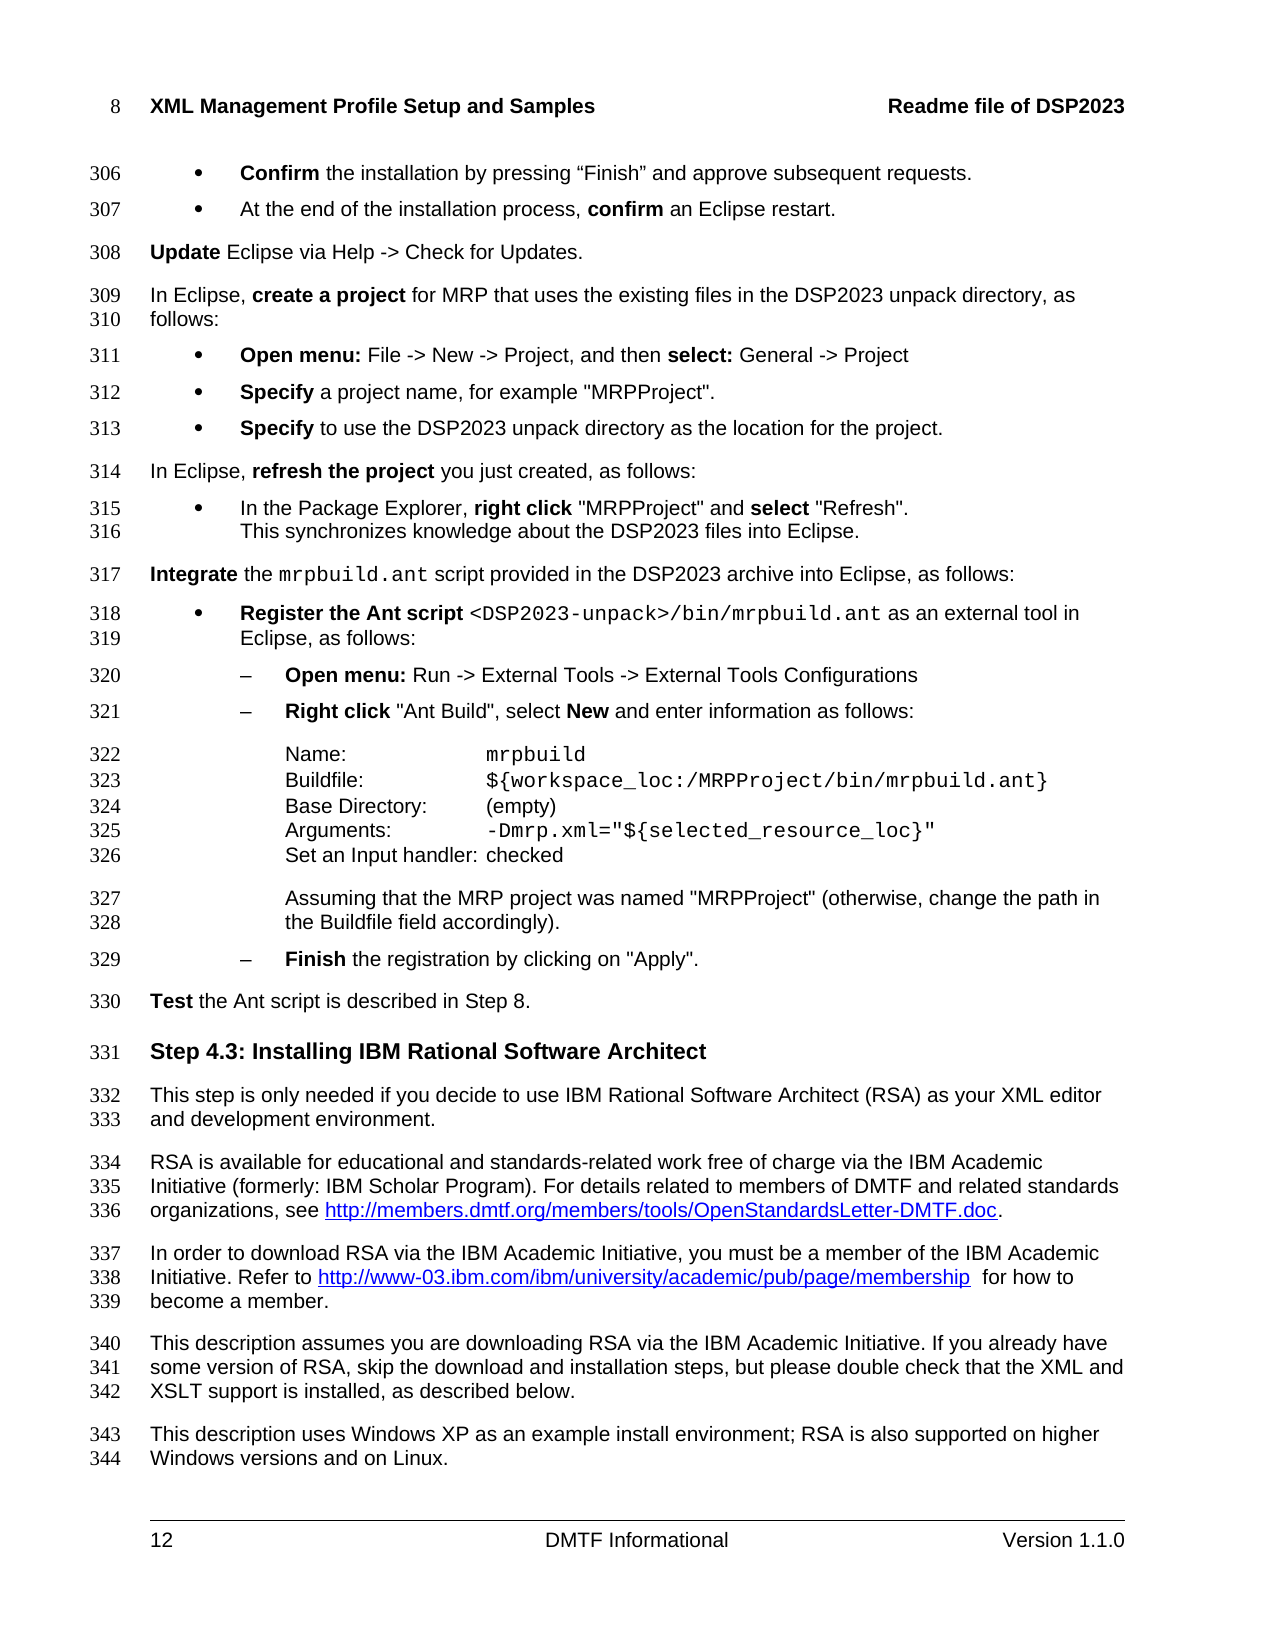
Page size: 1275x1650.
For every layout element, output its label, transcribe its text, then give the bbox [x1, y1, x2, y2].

text This description assumes you are downloading RSA via the IBM Academic Initiative. If you already have some version of RSA, skip the download and installation steps, but please double check that the XML and XSLT support is installed, as described below. [150, 1331, 1125, 1403]
text In Eclipse, refresh the project you just created, as follows: [150, 459, 1125, 483]
list Specify a project name, for example "MRPProject". [195, 379, 1125, 403]
list In the Package Explorer, right click "MRPProject" and select "Refresh". This synchronizes knowledge about the DSP2023 files into Eclipse. [195, 495, 1125, 543]
text This description uses Windows XP as an example install environment; RSA is also supported on higher Windows versions and on Linux. [150, 1422, 1125, 1470]
list Register the Ant script <DSP2023-unpack>/bin/mrpbuild.ant as an external tool in Eclipse, as follows: [195, 600, 1125, 650]
list Right click "Ant Build", select New and enter information as follows: [240, 699, 1125, 723]
list Open menu: File -> New -> Project, and then select: General -> Project [195, 343, 1125, 367]
text Integrate the mrpbuild.ant script provided in the DSP2023 archive into Eclipse, as follows: [150, 562, 1125, 588]
list At the end of the installation process, confirm an Eclipse restart. [195, 197, 1125, 221]
text In Eclipse, create a project for MRP that uses the existing files in the DSP2023 unpack directory, as follows: [150, 282, 1125, 330]
text Assuming that the MRP project was named "MRPProject" (otherwise, change the path in the Buildfile field accordingly). [285, 886, 1125, 934]
text RSA is available for educational and standards-related work free of charge via the IBM Academic Initiative (formerly: IBM Scholar Program). For details related to members of DMTF and related standards organizations, see http://members.dmtf.org/members/tools/OpenStandardsLetter-DMTF.doc. [150, 1150, 1125, 1222]
text Name: mrpbuild Buildfile: ${workspace_loc:/MRPProject/bin/mrpbuild.ant} Base Directory: (empty) Arguments: -Dmrp.xml="${selected_resource_loc}" Set an Input handler: checked [285, 742, 1125, 867]
list Finish the registration by clicking on "Apply". [240, 946, 1125, 970]
text Test the Ant script is described in Step 8. [150, 989, 1125, 1013]
subtitle Step 4.3: Installing IBM Rational Software Architect [150, 1038, 1125, 1064]
text Update Eclipse via Help -> Check for Updates. [150, 240, 1125, 264]
list Open menu: Run -> External Tools -> External Tools Configurations [240, 663, 1125, 687]
list Specify to use the DSP2023 unpack directory as the location for the project. [195, 416, 1125, 440]
text In order to download RSA via the IBM Academic Initiative, you must be a member of the IBM Academic Initiative. Refer to http://www-03.ibm.com/ibm/university/academic/pub/page/membership for how to become a member. [150, 1241, 1125, 1312]
list Confirm the installation by pressing “Finish” and approve subsequent requests. [195, 160, 1125, 184]
text This step is only needed if you decide to use IBM Rational Software Architect (RSA) as your XML editor and development environment. [150, 1083, 1125, 1131]
